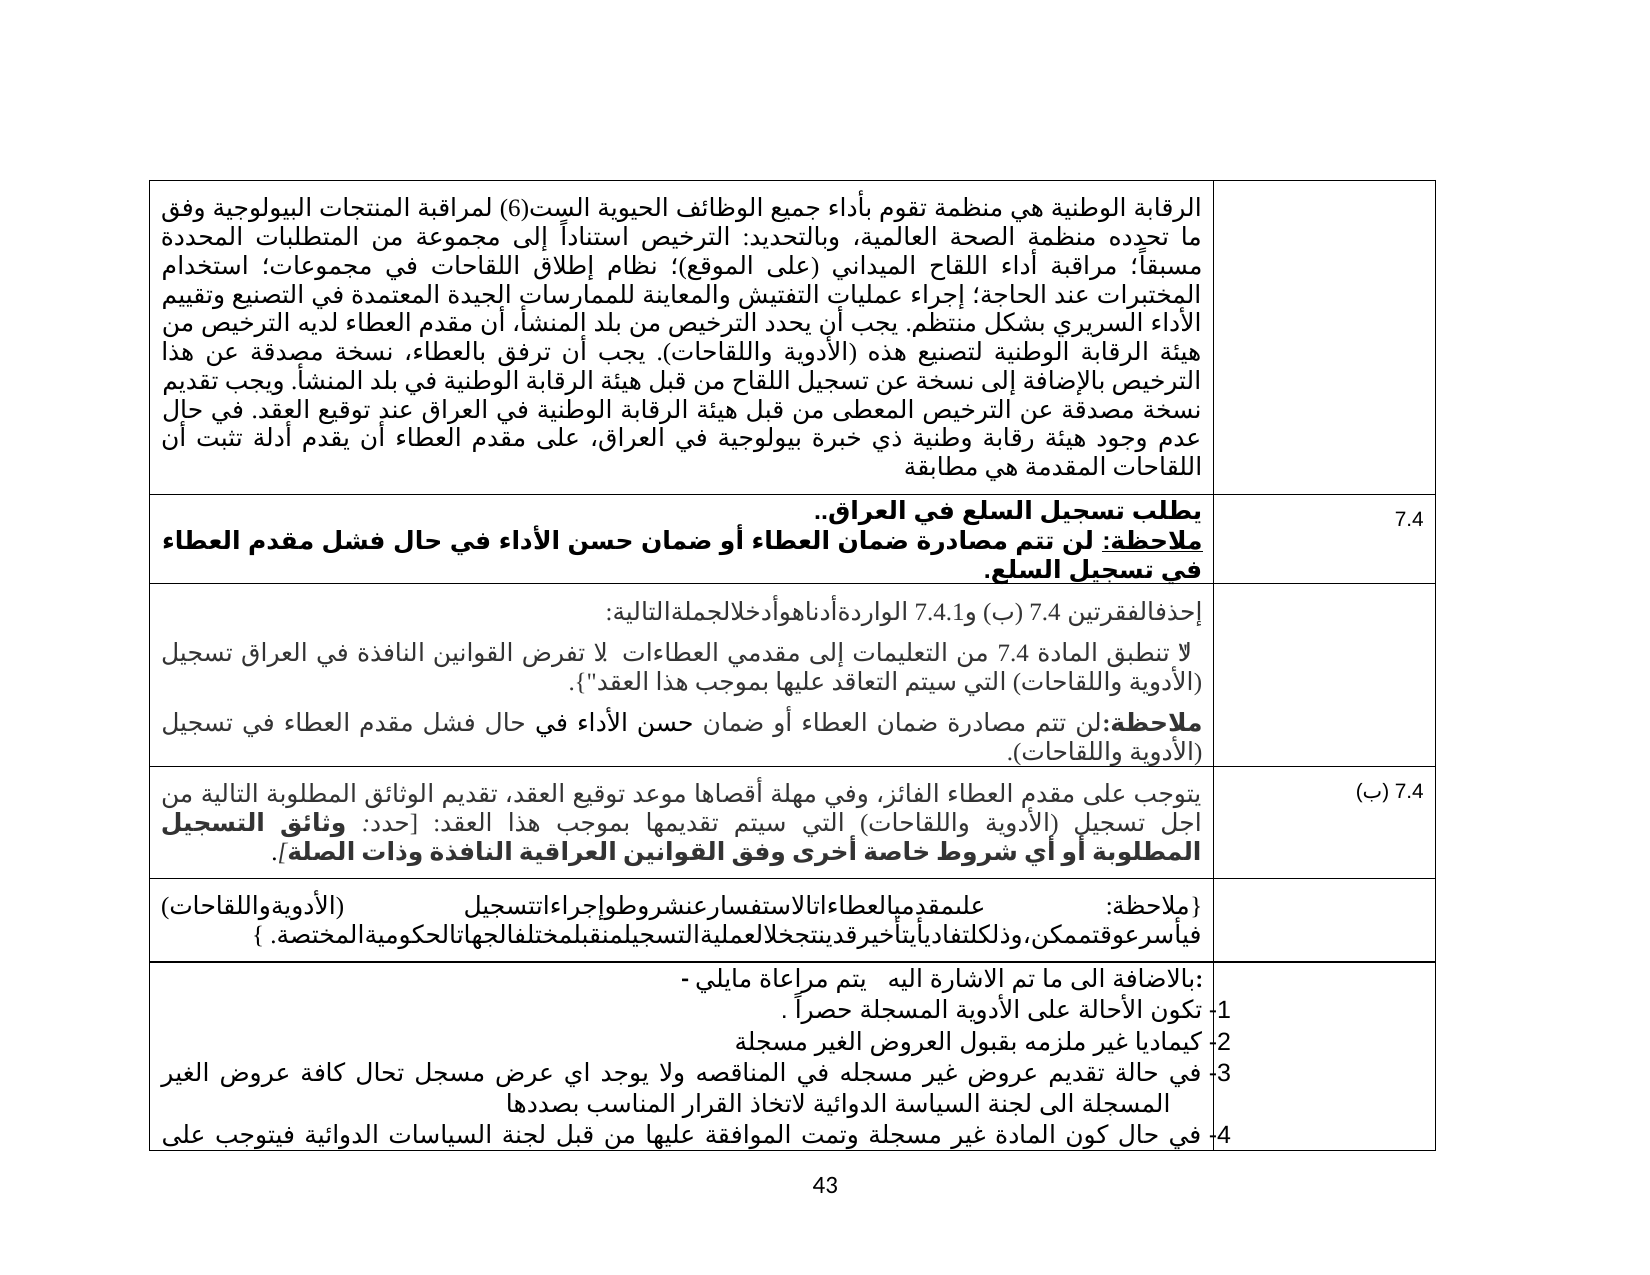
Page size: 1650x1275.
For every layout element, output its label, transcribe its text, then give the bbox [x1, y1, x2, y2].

table_cell [1214, 879, 1435, 961]
table_cell [1214, 181, 1435, 493]
table_cell [1214, 584, 1435, 766]
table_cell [150, 181, 1213, 493]
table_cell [150, 963, 1213, 1150]
table_cell 7.4 [1214, 495, 1435, 583]
table_cell 7.4 (ب) [1214, 767, 1435, 878]
table_cell إحذفالفقرتين 7.4 (ب) و7.4.1 الواردةأدناهوأدخلالجملةالتالية: "لا تنطبق المادة 7.4 من التعليمات إلى مقدمي العطاءات. لا تفرض القوانين النافذة في العراق تسجيل (الأدوية واللقاحات) التي سيتم التعاقد عليها بموجب هذا العقد"}. ملاحظة:لن تتم مصادرة ضمان العطاء أو ضمان حسن الأداء في حال فشل مقدم العطاء في تسجيل (الأدوية واللقاحات). [150, 584, 1213, 766]
table_cell [1214, 963, 1435, 1150]
table_cell يطلب تسجيل السلع في العراق.. ملاحظة: لن تتم مصادرة ضمان العطاء أو ضمان حسن الأداء في حال فشل مقدم العطاء في تسجيل السلع. [150, 495, 1213, 583]
table_cell {ملاحظة: علىمقدميالعطاءاتالاستفسارعنشروطوإجراءاتتسجيل (الأدويةواللقاحات) فيأسرعوقتممكن،وذلكلتفاديأيتأخيرقدينتجخلالعمليةالتسجيلمنقبلمختلفالجهاتالحكوميةالمختصة. } [150, 879, 1213, 961]
table_cell يتوجب على مقدم العطاء الفائز، وفي مهلة أقصاها موعد توقيع العقد، تقديم الوثائق المطلوبة التالية من اجل تسجيل (الأدوية واللقاحات) التي سيتم تقديمها بموجب هذا العقد: [حدد: وثائق التسجيل المطلوبة أو أي شروط خاصة أخرى وفق القوانين العراقية النافذة وذات الصلة]. [150, 767, 1213, 878]
